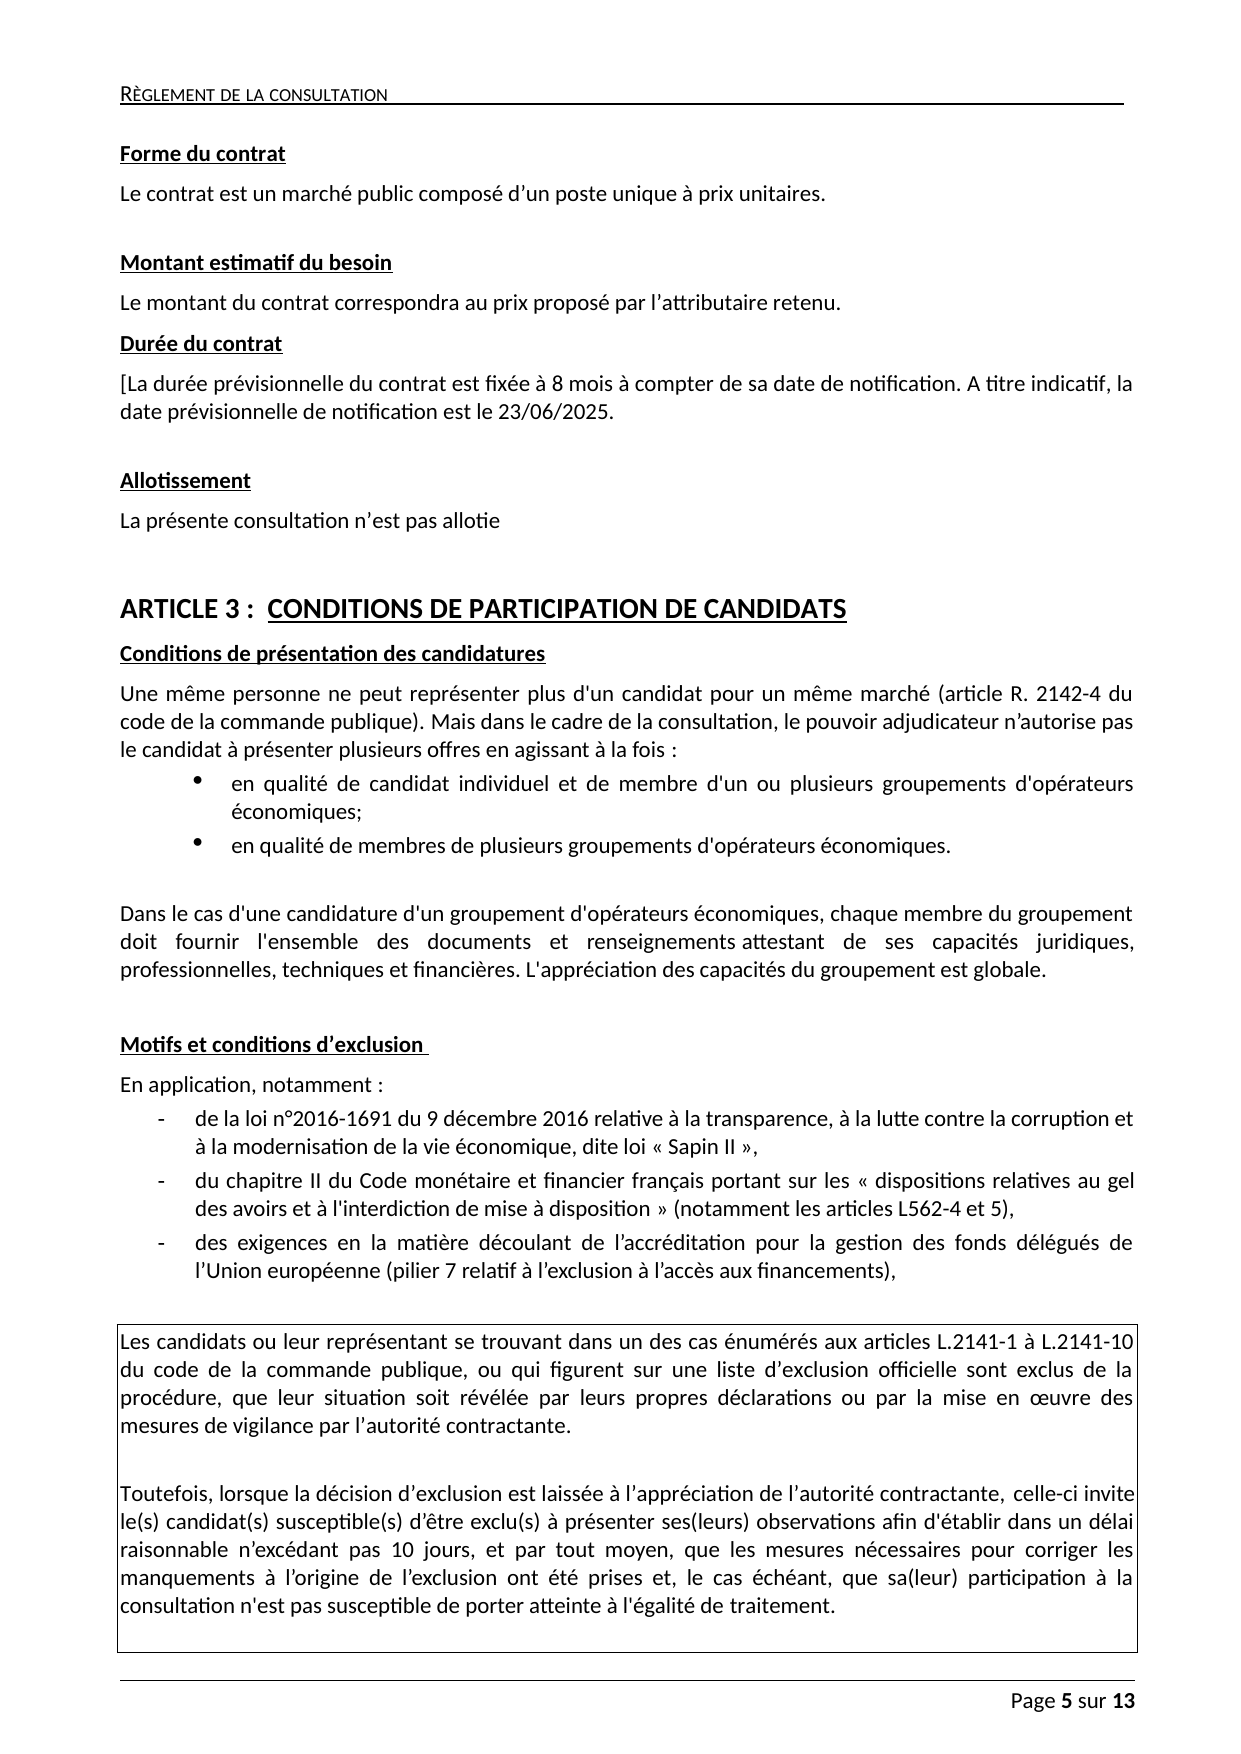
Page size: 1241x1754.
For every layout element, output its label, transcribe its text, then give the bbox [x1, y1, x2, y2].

list Conditions de participation de candidats [120, 591, 1135, 626]
list de la loi n°2016-1691 du 9 décembre 2016 relative à la transparence, à la lutte contre la corruption et à la modernisation de la vie économique, dite loi « Sapin II », [157, 1104, 1135, 1160]
list en qualité de membres de plusieurs groupements d'opérateurs économiques. [193, 831, 1135, 859]
text [La durée prévisionnelle du contrat est fixée à 8 mois à compter de sa date de notification. A titre indicatif, la date prévisionnelle de notification est le 23/06/2025. [120, 369, 1135, 425]
text Toutefois, lorsque la décision d’exclusion est laissée à l’appréciation de l’autorité contractante, celle-ci invite le(s) candidat(s) susceptible(s) d’être exclu(s) à présenter ses(leurs) observations afin d'établir dans un délai raisonnable n’excédant pas 10 jours, et par tout moyen, que les mesures nécessaires pour corriger les manquements à l’origine de l’exclusion ont été prises et, le cas échéant, que sa(leur) participation à la consultation n'est pas susceptible de porter atteinte à l'égalité de traitement. [118, 1476, 1137, 1619]
text Les candidats ou leur représentant se trouvant dans un des cas énumérés aux articles L.2141-1 à L.2141-10 du code de la commande publique, ou qui figurent sur une liste d’exclusion officielle sont exclus de la procédure, que leur situation soit révélée par leurs propres déclarations ou par la mise en œuvre des mesures de vigilance par l’autorité contractante. [118, 1325, 1137, 1439]
text Le montant du contrat correspondra au prix proposé par l’attributaire retenu. [120, 288, 1135, 316]
text Une même personne ne peut représenter plus d'un candidat pour un même marché (article R. 2142-4 du code de la commande publique). Mais dans le cadre de la consultation, le pouvoir adjudicateur n’autorise pas le candidat à présenter plusieurs offres en agissant à la fois : [120, 679, 1135, 763]
text Le contrat est un marché public composé d’un poste unique à prix unitaires. [120, 179, 1135, 207]
subtitle Allotissement [120, 466, 1135, 494]
text En application, notamment : [120, 1070, 1135, 1098]
text Dans le cas d'une candidature d'un groupement d'opérateurs économiques, chaque membre du groupement doit fournir l'ensemble des documents et renseignements attestant de ses capacités juridiques, professionnelles, techniques et financières. L'appréciation des capacités du groupement est globale. [120, 899, 1135, 983]
subtitle Motifs et conditions d’exclusion [120, 1030, 1135, 1058]
subtitle Montant estimatif du besoin [120, 248, 1135, 276]
subtitle Conditions de présentation des candidatures [120, 639, 1135, 667]
subtitle Forme du contrat [120, 139, 1135, 167]
text La présente consultation n’est pas allotie [120, 506, 1135, 534]
subtitle Durée du contrat [120, 329, 1135, 357]
list en qualité de candidat individuel et de membre d'un ou plusieurs groupements d'opérateurs économiques; [193, 769, 1135, 825]
list du chapitre II du Code monétaire et financier français portant sur les « dispositions relatives au gel des avoirs et à l'interdiction de mise à disposition » (notamment les articles L562-4 et 5), [157, 1166, 1135, 1222]
list des exigences en la matière découlant de l’accréditation pour la gestion des fonds délégués de l’Union européenne (pilier 7 relatif à l’exclusion à l’accès aux financements), [157, 1228, 1135, 1284]
